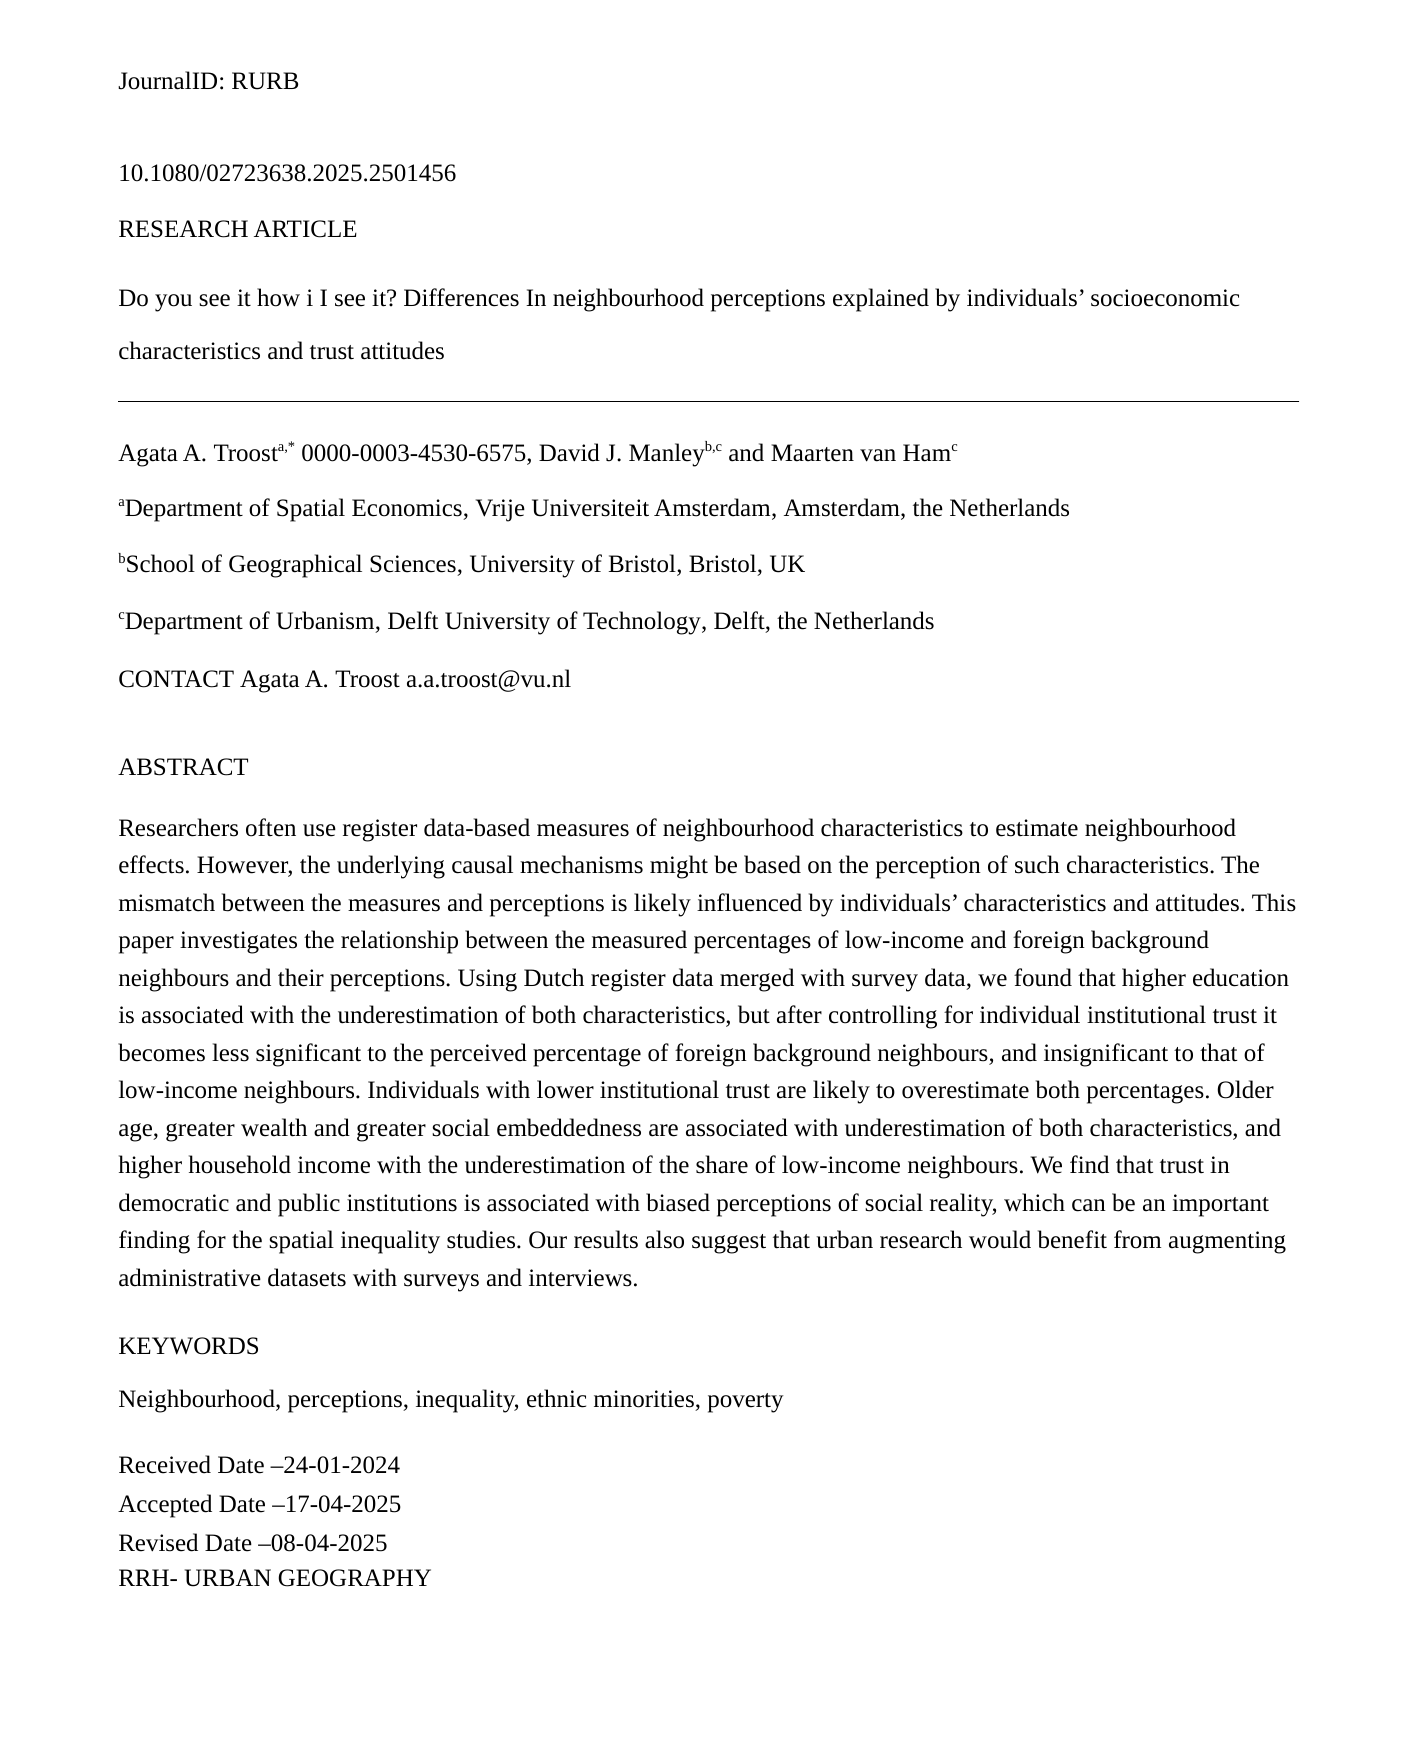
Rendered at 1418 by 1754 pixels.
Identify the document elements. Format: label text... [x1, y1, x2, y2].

text Neighbourhood, perceptions, inequality, ethnic minorities, poverty [118, 1387, 1299, 1412]
text Agata A. Troosta,* 0000-0003-4530-6575, David J. Manleyb,c and Maarten van Hamc [118, 433, 1299, 468]
text CONTACT Agata A. Troost a.a.troost@vu.nl [118, 657, 1299, 695]
text bSchool of Geographical Sciences, University of Bristol, Bristol, UK [118, 543, 1299, 580]
title Do you see it how i I see it? Differences In neighbourhood perceptions explained by individuals’ socioeconomic characteristics and trust attitudes [118, 264, 1299, 401]
text Received Date –24-01-2024 [118, 1450, 1299, 1478]
text aDepartment of Spatial Economics, Vrije Universiteit Amsterdam, Amsterdam, the Netherlands [118, 487, 1299, 524]
text RRH- URBAN GEOGRAPHY [118, 1557, 1299, 1594]
text ABSTRACT [118, 745, 1299, 782]
text cDepartment of Urbanism, Delft University of Technology, Delft, the Netherlands [118, 599, 1299, 637]
text 10.1080/02723638.2025.2501456 [118, 151, 1299, 189]
text Researchers often use register data-based measures of neighbourhood characteristics to estimate neighbourhood effects. However, the underlying causal mechanisms might be based on the perception of such characteristics. The mismatch between the measures and perceptions is likely influenced by individuals’ characteristics and attitudes. This paper investigates the relationship between the measured percentages of low-income and foreign background neighbours and their perceptions. Using Dutch register data merged with survey data, we found that higher education is associated with the underestimation of both characteristics, but after controlling for individual institutional trust it becomes less significant to the perceived percentage of foreign background neighbours, and insignificant to that of low-income neighbours. Individuals with lower institutional trust are likely to overestimate both percentages. Older age, greater wealth and greater social embeddedness are associated with underestimation of both characteristics, and higher household income with the underestimation of the share of low-income neighbours. We find that trust in democratic and public institutions is associated with biased perceptions of social reality, which can be an important finding for the spatial inequality studies. Our results also suggest that urban research would benefit from augmenting administrative datasets with surveys and interviews. [118, 806, 1299, 1293]
text KEYWORDS [118, 1325, 1299, 1362]
text Accepted Date –17-04-2025 [118, 1489, 1299, 1518]
text Revised Date –08-04-2025 [118, 1528, 1299, 1557]
text JournalID: RURB [118, 59, 1299, 97]
text Research Article [118, 207, 1299, 245]
